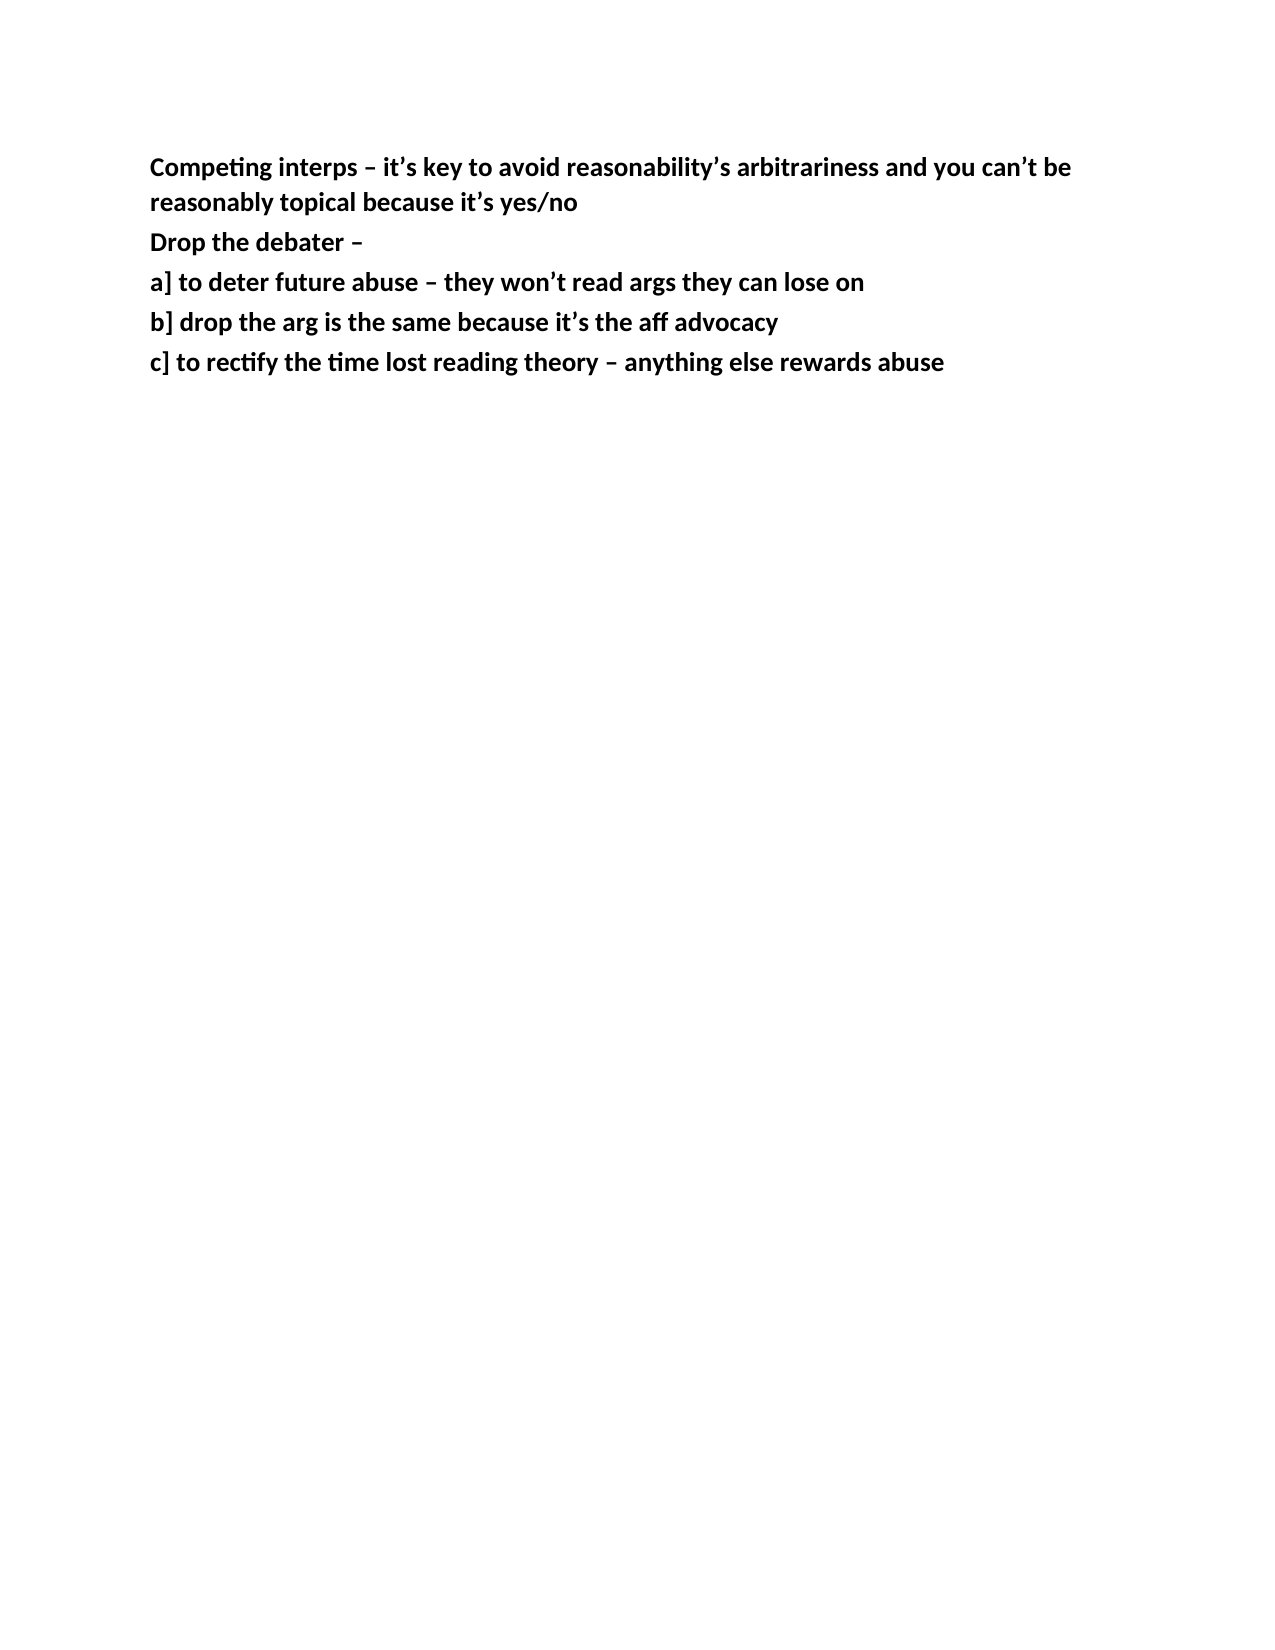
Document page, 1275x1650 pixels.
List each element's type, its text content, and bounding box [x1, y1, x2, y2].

subtitle Drop the debater – [150, 225, 1125, 258]
subtitle b] drop the arg is the same because it’s the aff advocacy [150, 305, 1125, 338]
subtitle Competing interps – it’s key to avoid reasonability’s arbitrariness and you can’t be reasonably topical because it’s yes/no [150, 150, 1125, 219]
subtitle c] to rectify the time lost reading theory – anything else rewards abuse [150, 345, 1125, 378]
subtitle a] to deter future abuse – they won’t read args they can lose on [150, 265, 1125, 298]
